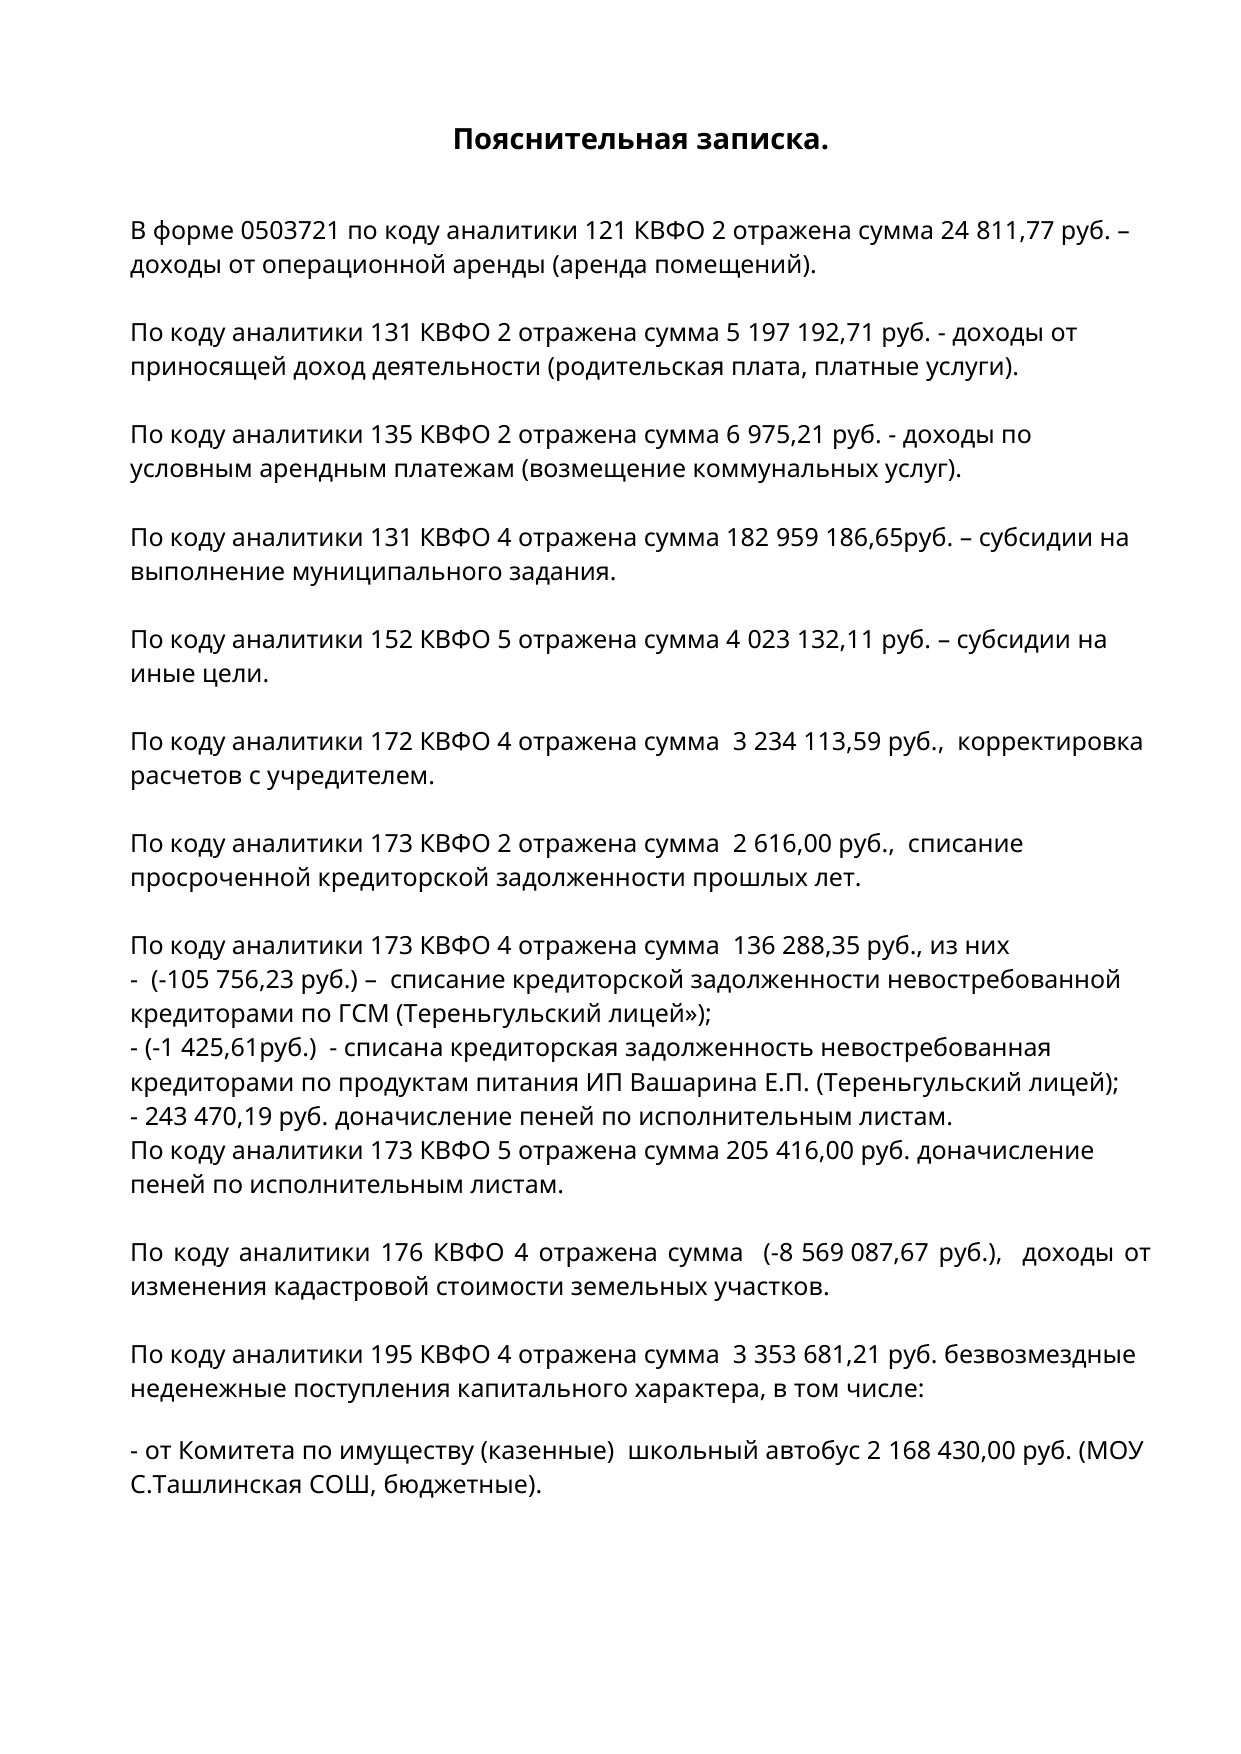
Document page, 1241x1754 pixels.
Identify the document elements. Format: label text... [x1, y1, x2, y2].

text По коду аналитики 131 КВФО 4 отражена сумма 182 959 186,65руб. – субсидии на выполнение муниципального задания. [130, 519, 1152, 587]
text По коду аналитики 172 КВФО 4 отражена сумма 3 234 113,59 руб., корректировка расчетов с учредителем. [130, 723, 1152, 792]
text - 243 470,19 руб. доначисление пеней по исполнительным листам. [130, 1098, 1152, 1132]
text По коду аналитики 173 КВФО 5 отражена сумма 205 416,00 руб. доначисление пеней по исполнительным листам. [130, 1132, 1152, 1200]
text По коду аналитики 195 КВФО 4 отражена сумма 3 353 681,21 руб. безвозмездные неденежные поступления капитального характера, в том числе: [130, 1337, 1152, 1405]
text По коду аналитики 176 КВФО 4 отражена сумма (-8 569 087,67 руб.), доходы от изменения кадастровой стоимости земельных участков. [130, 1234, 1152, 1303]
text По коду аналитики 131 КВФО 2 отражена сумма 5 197 192,71 руб. - доходы от приносящей доход деятельности (родительская плата, платные услуги). [130, 315, 1152, 383]
text По коду аналитики 152 КВФО 5 отражена сумма 4 023 132,11 руб. – субсидии на иные цели. [130, 621, 1152, 689]
text - (-105 756,23 руб.) – списание кредиторской задолженности невостребованной кредиторами по ГСМ (Тереньгульский лицей»); [130, 962, 1152, 1030]
text - (-1 425,61руб.) - списана кредиторская задолженность невостребованная кредиторами по продуктам питания ИП Вашарина Е.П. (Тереньгульский лицей); [130, 1030, 1152, 1098]
text В форме 0503721 по коду аналитики 121 КВФО 2 отражена сумма 24 811,77 руб. – доходы от операционной аренды (аренда помещений). [130, 213, 1152, 281]
text По коду аналитики 135 КВФО 2 отражена сумма 6 975,21 руб. - доходы по условным арендным платежам (возмещение коммунальных услуг). [130, 417, 1152, 485]
text По коду аналитики 173 КВФО 4 отражена сумма 136 288,35 руб., из них [130, 928, 1152, 962]
text - от Комитета по имуществу (казенные) школьный автобус 2 168 430,00 руб. (МОУ С.Ташлинская СОШ, бюджетные). [130, 1433, 1152, 1501]
text По коду аналитики 173 КВФО 2 отражена сумма 2 616,00 руб., списание просроченной кредиторской задолженности прошлых лет. [130, 826, 1152, 894]
text Пояснительная записка. [130, 118, 1152, 158]
